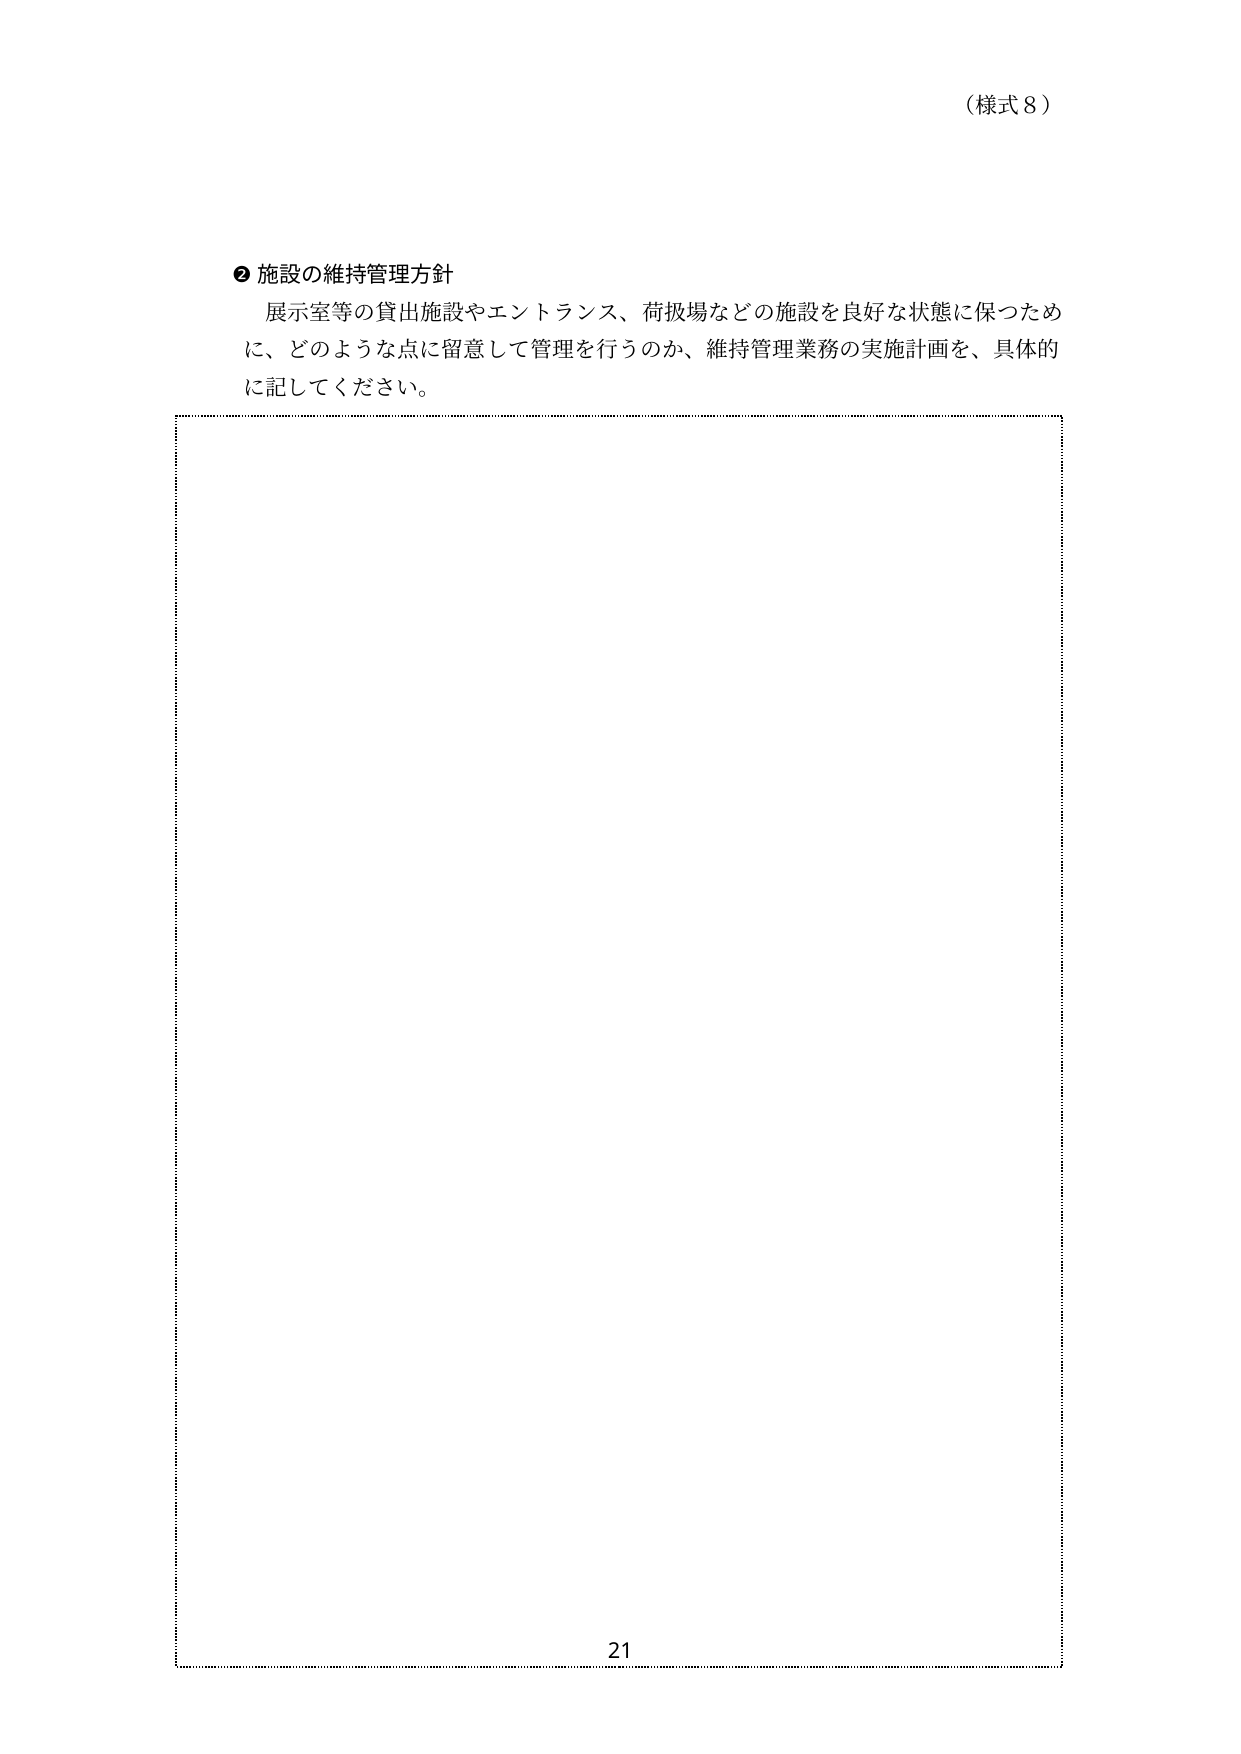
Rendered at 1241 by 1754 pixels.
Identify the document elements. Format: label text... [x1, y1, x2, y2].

text ❷ 施設の維持管理方針 [177, 254, 1063, 292]
text 展示室等の貸出施設やエントランス、荷扱場などの施設を良好な状態に保つために、どのような点に留意して管理を行うのか、維持管理業務の実施計画を、具体的に記してください。 [243, 292, 1063, 404]
